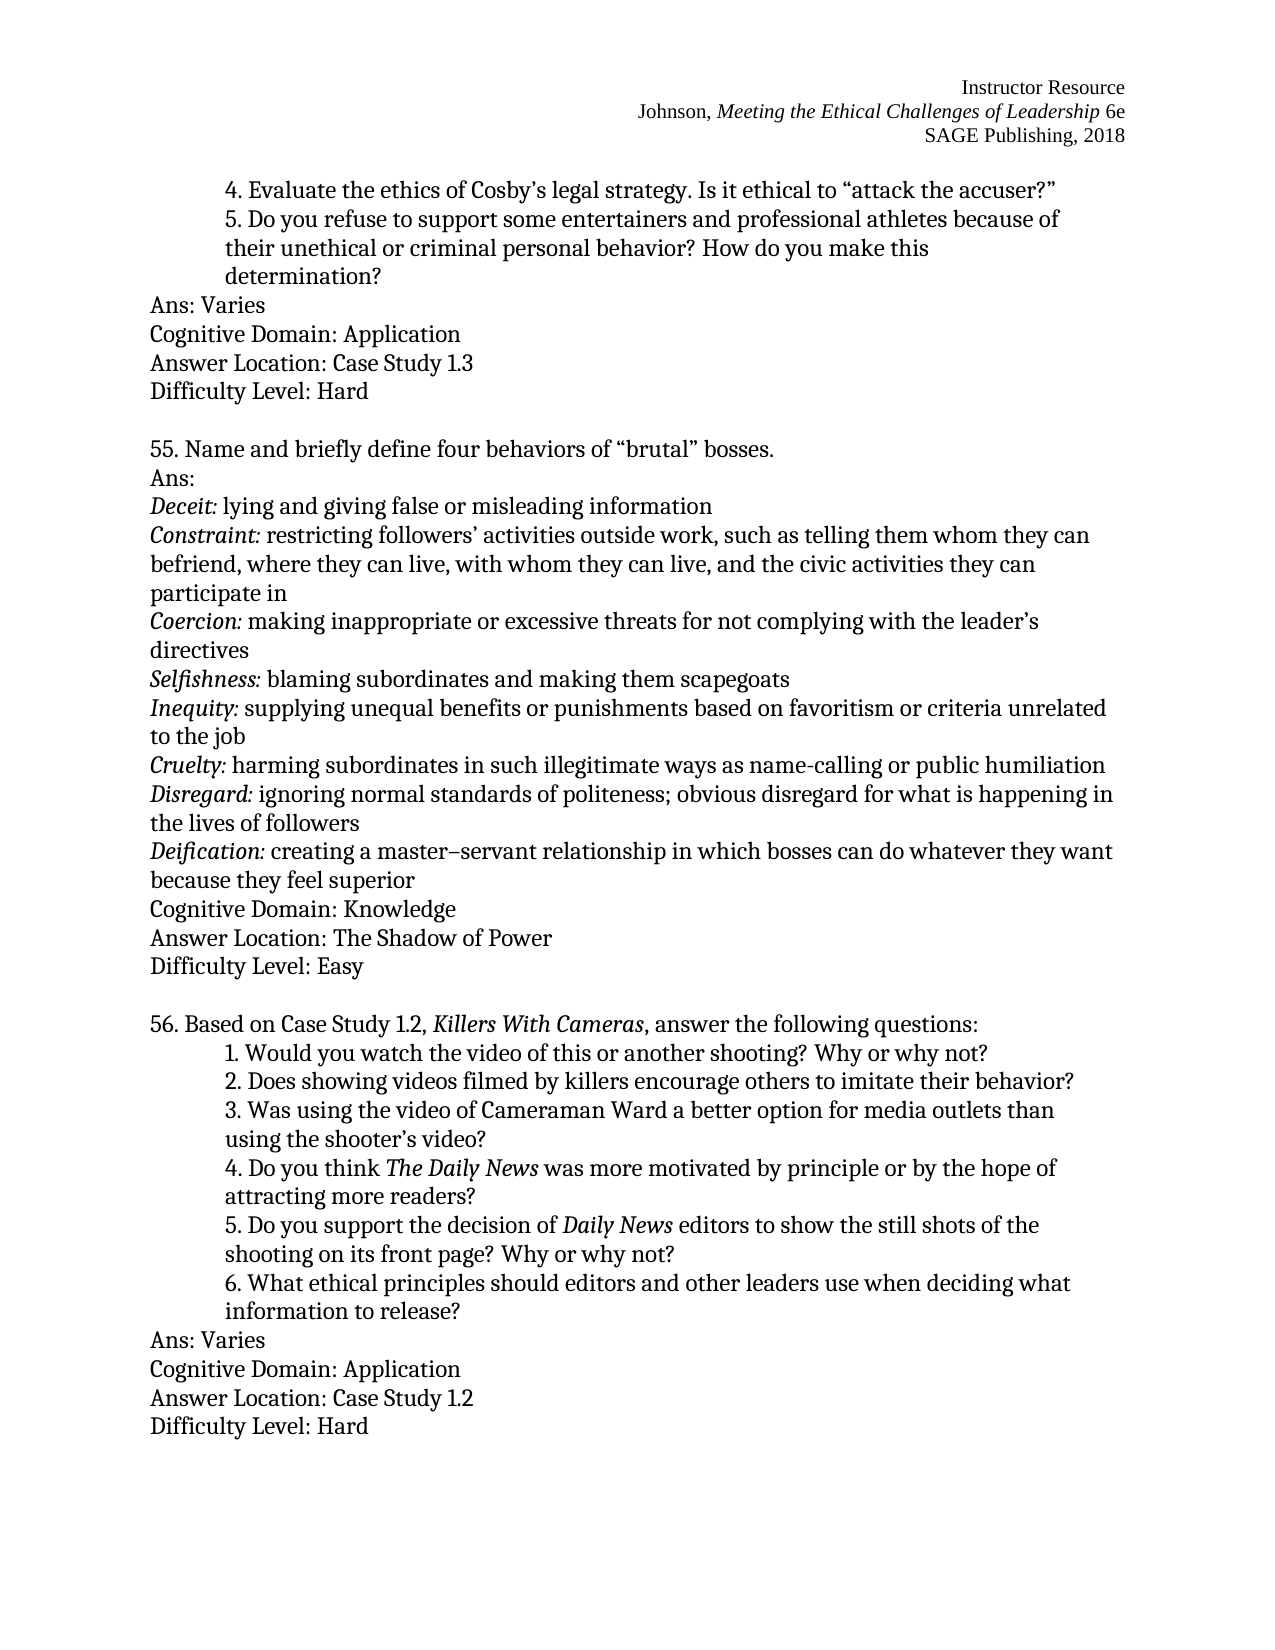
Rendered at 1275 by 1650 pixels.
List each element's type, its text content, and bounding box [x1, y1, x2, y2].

text Disregard: ignoring normal standards of politeness; obvious disregard for what is happening in the lives of followers [150, 780, 1125, 837]
text Answer Location: Case Study 1.2 [150, 1383, 1125, 1412]
text 4. Do you think The Daily News was more motivated by principle or by the hope of attracting more readers? [150, 1153, 1125, 1211]
text Cognitive Domain: Knowledge [150, 895, 1125, 923]
text 55. Name and briefly define four behaviors of “brutal” bosses. [150, 435, 1125, 463]
text Answer Location: The Shadow of Power [150, 923, 1125, 952]
text Difficulty Level: Hard [150, 1412, 1125, 1441]
text Difficulty Level: Hard [150, 377, 1125, 406]
text Coercion: making inappropriate or excessive threats for not complying with the leader’s directives [150, 607, 1125, 665]
text Constraint: restricting followers’ activities outside work, such as telling them whom they can befriend, where they can live, with whom they can live, and the civic activities they can participate in [150, 521, 1125, 607]
text Cognitive Domain: Application [150, 1355, 1125, 1383]
text 6. What ethical principles should editors and other leaders use when deciding what information to release? [150, 1268, 1125, 1326]
text Deceit: lying and giving false or misleading information [150, 492, 1125, 521]
text 1. Would you watch the video of this or another shooting? Why or why not? [150, 1038, 1125, 1067]
text 56. Based on Case Study 1.2, Killers With Cameras, answer the following questions: [150, 1010, 1125, 1038]
text Cruelty: harming subordinates in such illegitimate ways as name-calling or public humiliation [150, 751, 1125, 780]
text 3. Was using the video of Cameraman Ward a better option for media outlets than using the shooter’s video? [150, 1096, 1125, 1153]
text Ans: Varies [150, 291, 1125, 320]
text 5. Do you refuse to support some entertainers and professional athletes because of their unethical or criminal personal behavior? How do you make this determination? [150, 205, 1125, 291]
text Difficulty Level: Easy [150, 952, 1125, 981]
text Ans: [150, 463, 1125, 492]
text Inequity: supplying unequal benefits or punishments based on favoritism or criteria unrelated to the job [150, 693, 1125, 751]
text Cognitive Domain: Application [150, 320, 1125, 348]
text Selfishness: blaming subordinates and making them scapegoats [150, 665, 1125, 693]
text Ans: Varies [150, 1326, 1125, 1355]
text 5. Do you support the decision of Daily News editors to show the still shots of the shooting on its front page? Why or why not? [150, 1211, 1125, 1268]
text 4. Evaluate the ethics of Cosby’s legal strategy. Is it ethical to “attack the accuser?” [150, 176, 1125, 205]
text Answer Location: Case Study 1.3 [150, 348, 1125, 377]
text Deification: creating a master–servant relationship in which bosses can do whatever they want because they feel superior [150, 837, 1125, 895]
text 2. Does showing videos filmed by killers encourage others to imitate their behavior? [150, 1067, 1125, 1096]
